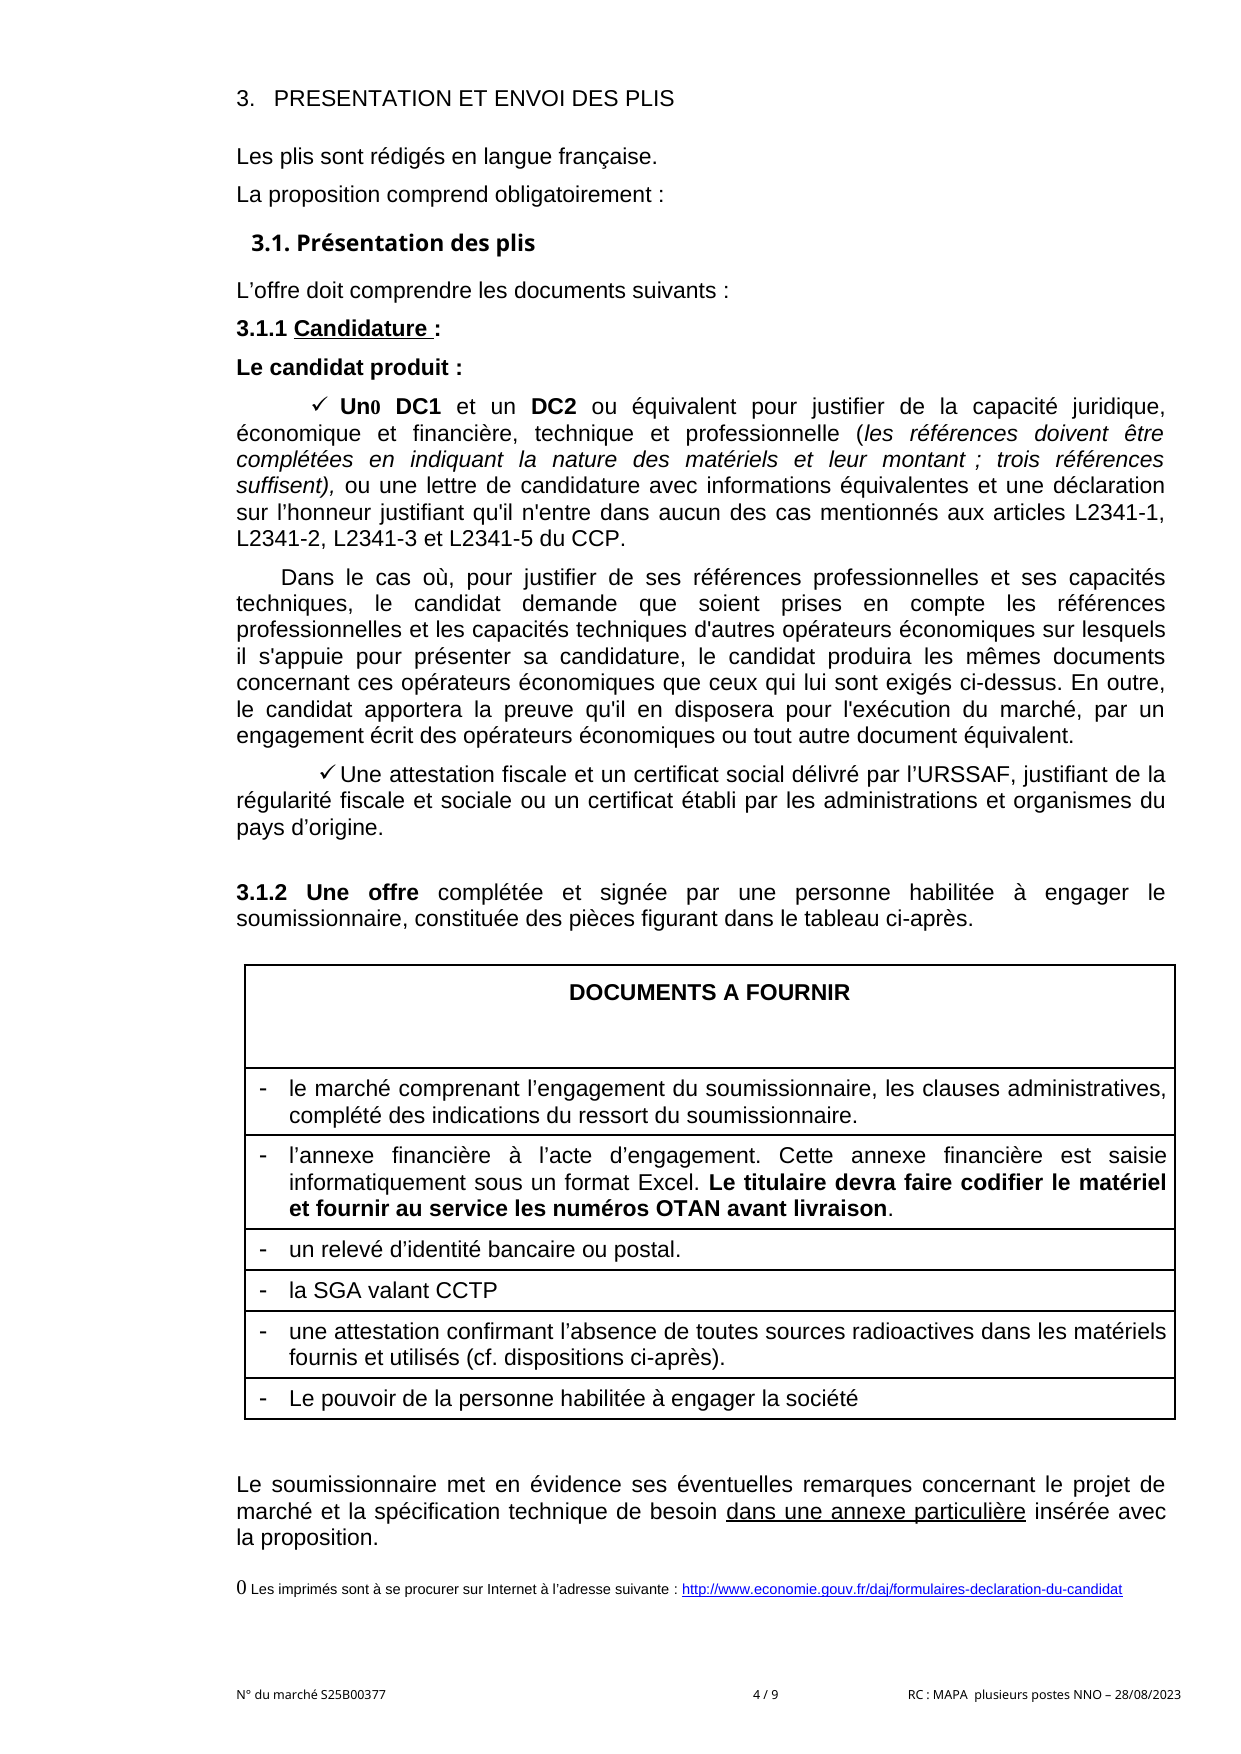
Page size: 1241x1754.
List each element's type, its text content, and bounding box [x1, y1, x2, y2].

text 3.1.1 Candidature : [236, 315, 1166, 342]
table_cell le marché comprenant l’engagement du soumissionnaire, les clauses administratives, complété des indications du ressort du soumissionnaire. [246, 1069, 1174, 1134]
table_cell l’annexe financière à l’acte d’engagement. Cette annexe financière est saisie informatiquement sous un format Excel. Le titulaire devra faire codifier le matériel et fournir au service les numéros OTAN avant livraison. [246, 1136, 1174, 1228]
text L’offre doit comprendre les documents suivants : [236, 277, 1166, 303]
text 3.1.2 Une offre complétée et signée par une personne habilitée à engager le soumissionnaire, constituée des pièces figurant dans le tableau ci-après. [236, 879, 1166, 931]
text Le soumissionnaire met en évidence ses éventuelles remarques concernant le projet de marché et la spécification technique de besoin dans une annexe particulière insérée avec la proposition. [236, 1471, 1166, 1550]
list Une attestation fiscale et un certificat social délivré par l’URSSAF, justifiant de la régularité fiscale et sociale ou un certificat établi par les administrations et organismes du pays d’origine. [236, 761, 1166, 840]
text La proposition comprend obligatoirement : [236, 181, 1166, 208]
subtitle Présentation des plis [251, 227, 1166, 258]
table_cell Le pouvoir de la personne habilitée à engager la société [246, 1379, 1174, 1418]
table_cell la SGA valant CCTP [246, 1271, 1174, 1310]
text Dans le cas où, pour justifier de ses références professionnelles et ses capacités techniques, le candidat demande que soient prises en compte les références professionnelles et les capacités techniques d'autres opérateurs économiques sur lesquels il s'appuie pour présenter sa candidature, le candidat produira les mêmes documents concernant ces opérateurs économiques que ceux qui lui sont exigés ci-dessus. En outre, le candidat apportera la preuve qu'il en disposera pour l'exécution du marché, par un engagement écrit des opérateurs économiques ou tout autre document équivalent. [236, 564, 1166, 748]
text Le candidat produit : [236, 354, 1166, 381]
table_header DOCUMENTS A FOURNIR [246, 966, 1174, 1067]
table_cell une attestation confirmant l’absence de toutes sources radioactives dans les matériels fournis et utilisés (cf. dispositions ci-après). [246, 1312, 1174, 1377]
text Les plis sont rédigés en langue française. [236, 143, 1166, 169]
table_cell un relevé d’identité bancaire ou postal. [246, 1230, 1174, 1269]
list Un DC1 et un DC2 ou équivalent pour justifier de la capacité juridique, économique et financière, technique et professionnelle (les références doivent être complétées en indiquant la nature des matériels et leur montant ; trois références suffisent), ou une lettre de candidature avec informations équivalentes et une déclaration sur l’honneur justifiant qu'il n'entre dans aucun des cas mentionnés aux articles L2341-1, L2341-2, L2341-3 et L2341-5 du CCP. [236, 393, 1166, 551]
subtitle presentation et envoi des PLIS [236, 85, 1166, 111]
